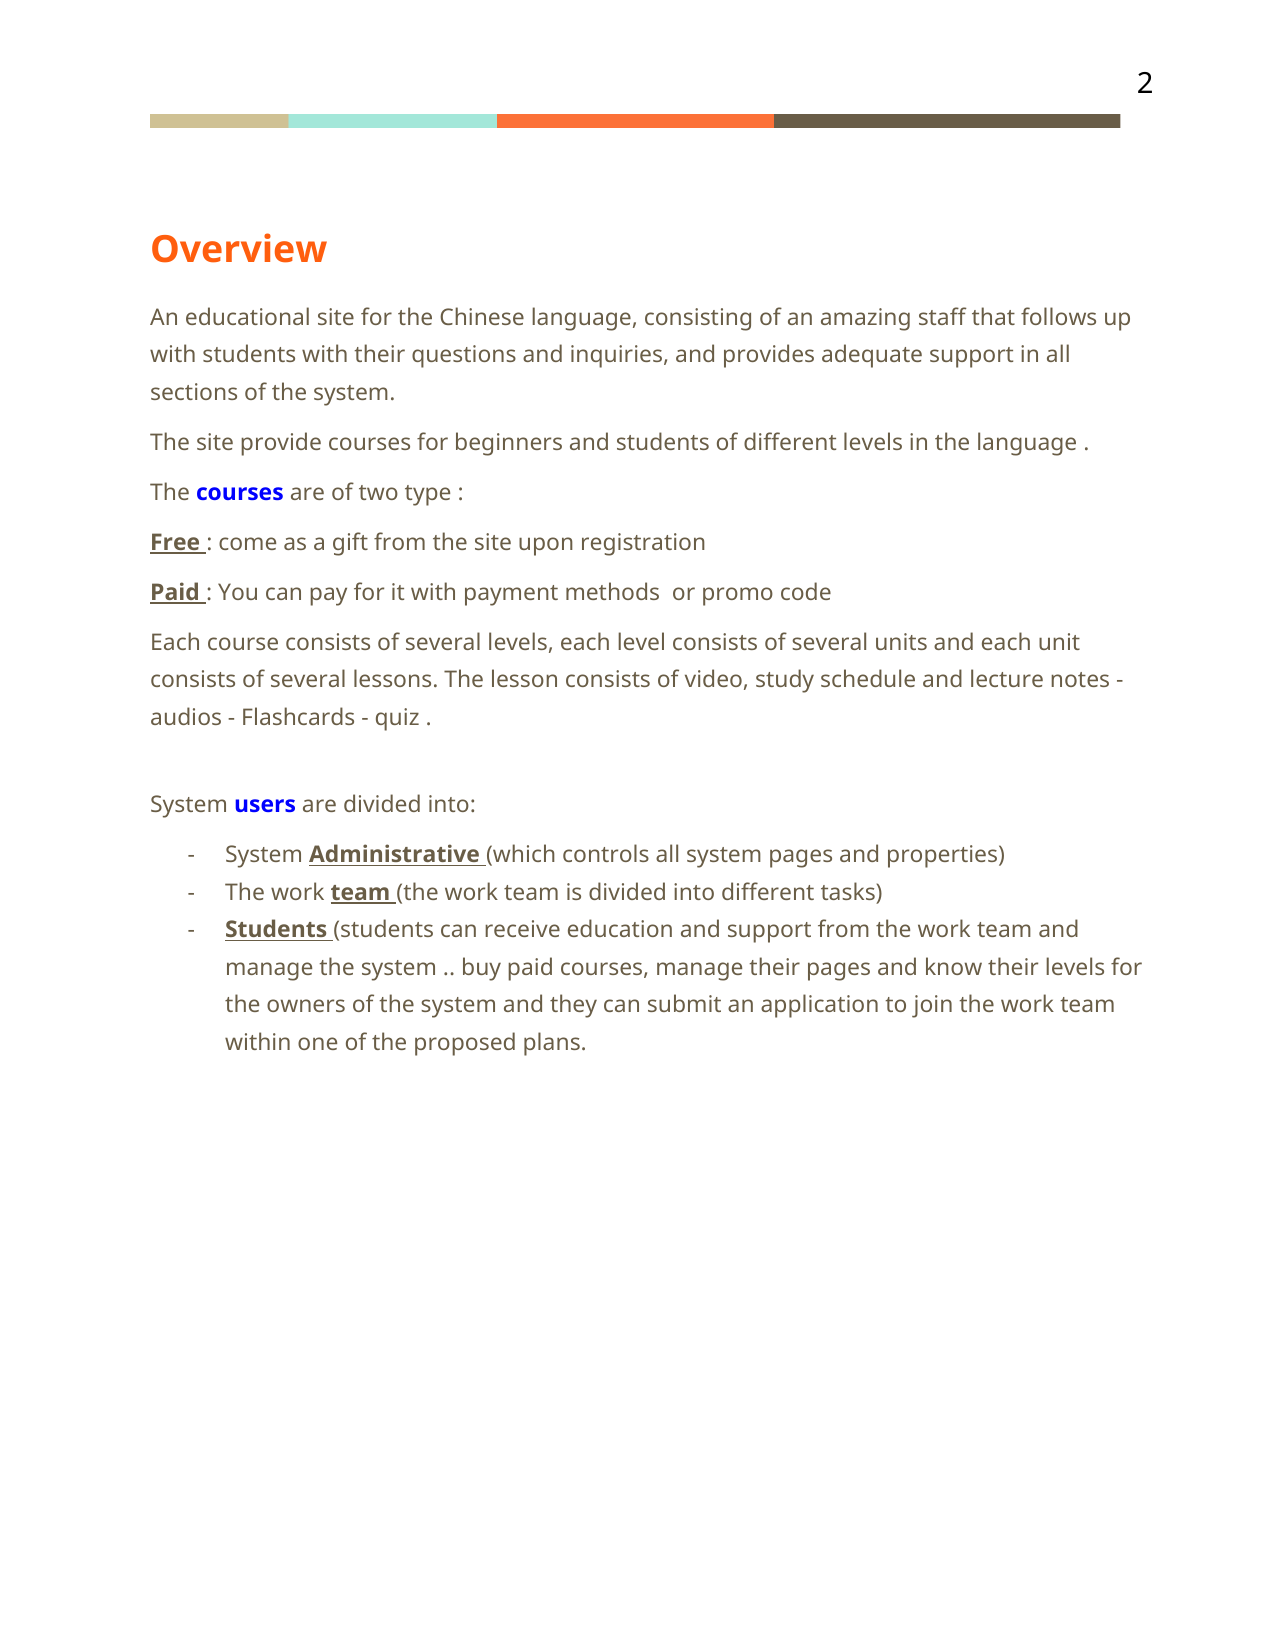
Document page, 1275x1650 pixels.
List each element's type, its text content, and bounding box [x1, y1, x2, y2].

text System users are divided into: [150, 751, 1153, 819]
list System Administrative (which controls all system pages and properties) [187, 838, 1153, 869]
text An educational site for the Chinese language, consisting of an amazing staff that follows up with students with their questions and inquiries, and provides adequate support in all sections of the system. [150, 301, 1153, 407]
text Free : come as a gift from the site upon registration [150, 526, 1153, 557]
list Students (students can receive education and support from the work team and manage the system .. buy paid courses, manage their pages and know their levels for the owners of the system and they can submit an application to join the work team within one of the proposed plans. [187, 913, 1153, 1057]
text The site provide courses for beginners and students of different levels in the language . [150, 426, 1153, 457]
text Each course consists of several levels, each level consists of several units and each unit consists of several lessons. The lesson consists of video, study schedule and lecture notes - audios - Flashcards - quiz . [150, 626, 1153, 732]
subtitle Overview [150, 222, 1153, 273]
picture [150, 114, 1121, 128]
text Paid : You can pay for it with payment methods or promo code [150, 576, 1153, 607]
text The courses are of two type : [150, 476, 1153, 507]
list The work team (the work team is divided into different tasks) [187, 876, 1153, 907]
